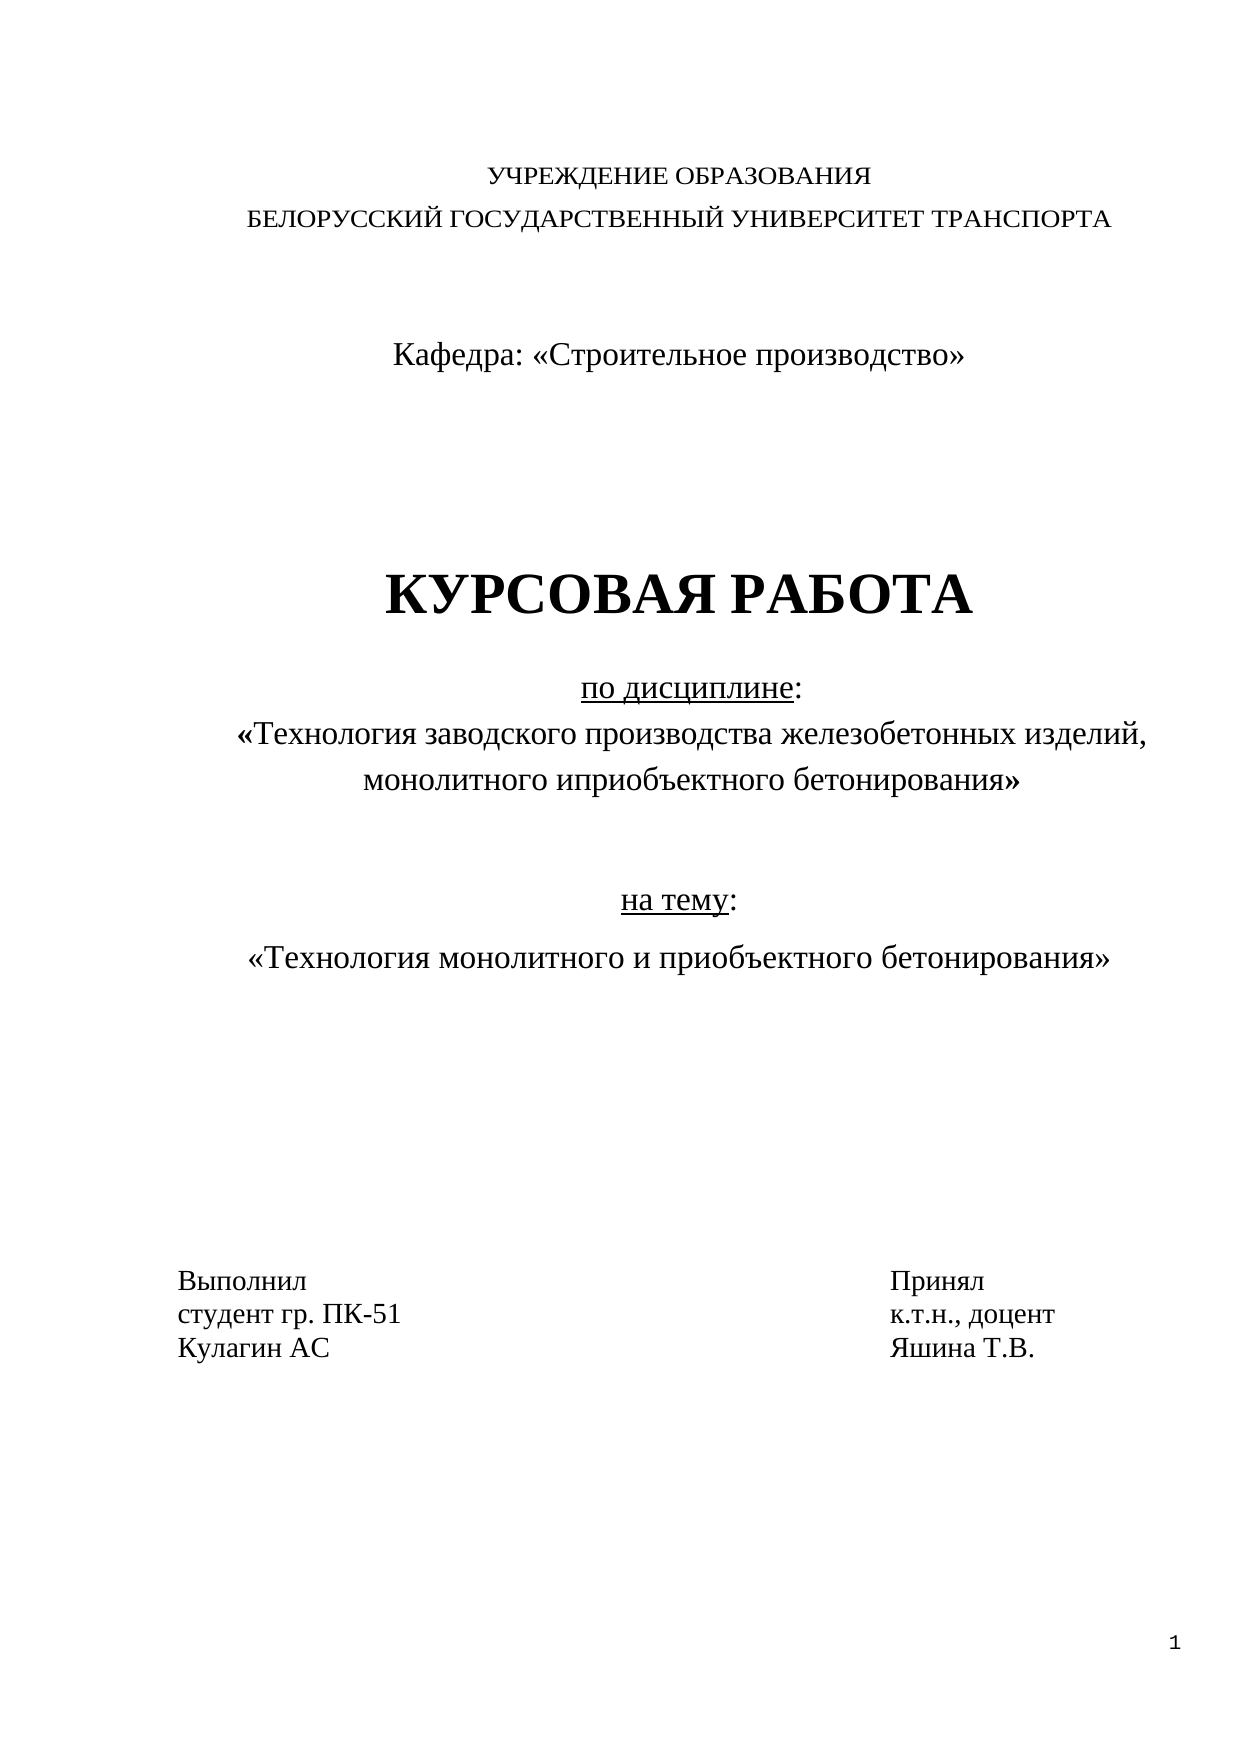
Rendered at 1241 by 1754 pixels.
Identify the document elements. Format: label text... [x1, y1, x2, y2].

text «Технология заводского производства железобетонных изделий, [202, 718, 1181, 751]
title Выполнил Принял [177, 1263, 1181, 1296]
text Учреждение образования [177, 161, 1181, 190]
text на тему: [177, 879, 1181, 918]
title Кулагин АС Яшина Т.В. [177, 1330, 1181, 1363]
title студент гр. ПК-51 к.т.н., доцент [177, 1296, 1181, 1330]
text монолитного иприобъектного бетонирования» [202, 764, 1181, 797]
text по дисциплине: [202, 672, 1181, 705]
text КУРСОВАЯ РАБОТА [177, 559, 1181, 626]
text Кафедра: «Строительное производство» [177, 334, 1181, 372]
text БЕЛОРУССКИЙ ГОСУДАРСТВЕННЫЙ УНИВЕРСИТЕТ ТРАНСПОРТА [177, 204, 1181, 233]
text «Технология монолитного и приобъектного бетонирования» [177, 937, 1181, 975]
